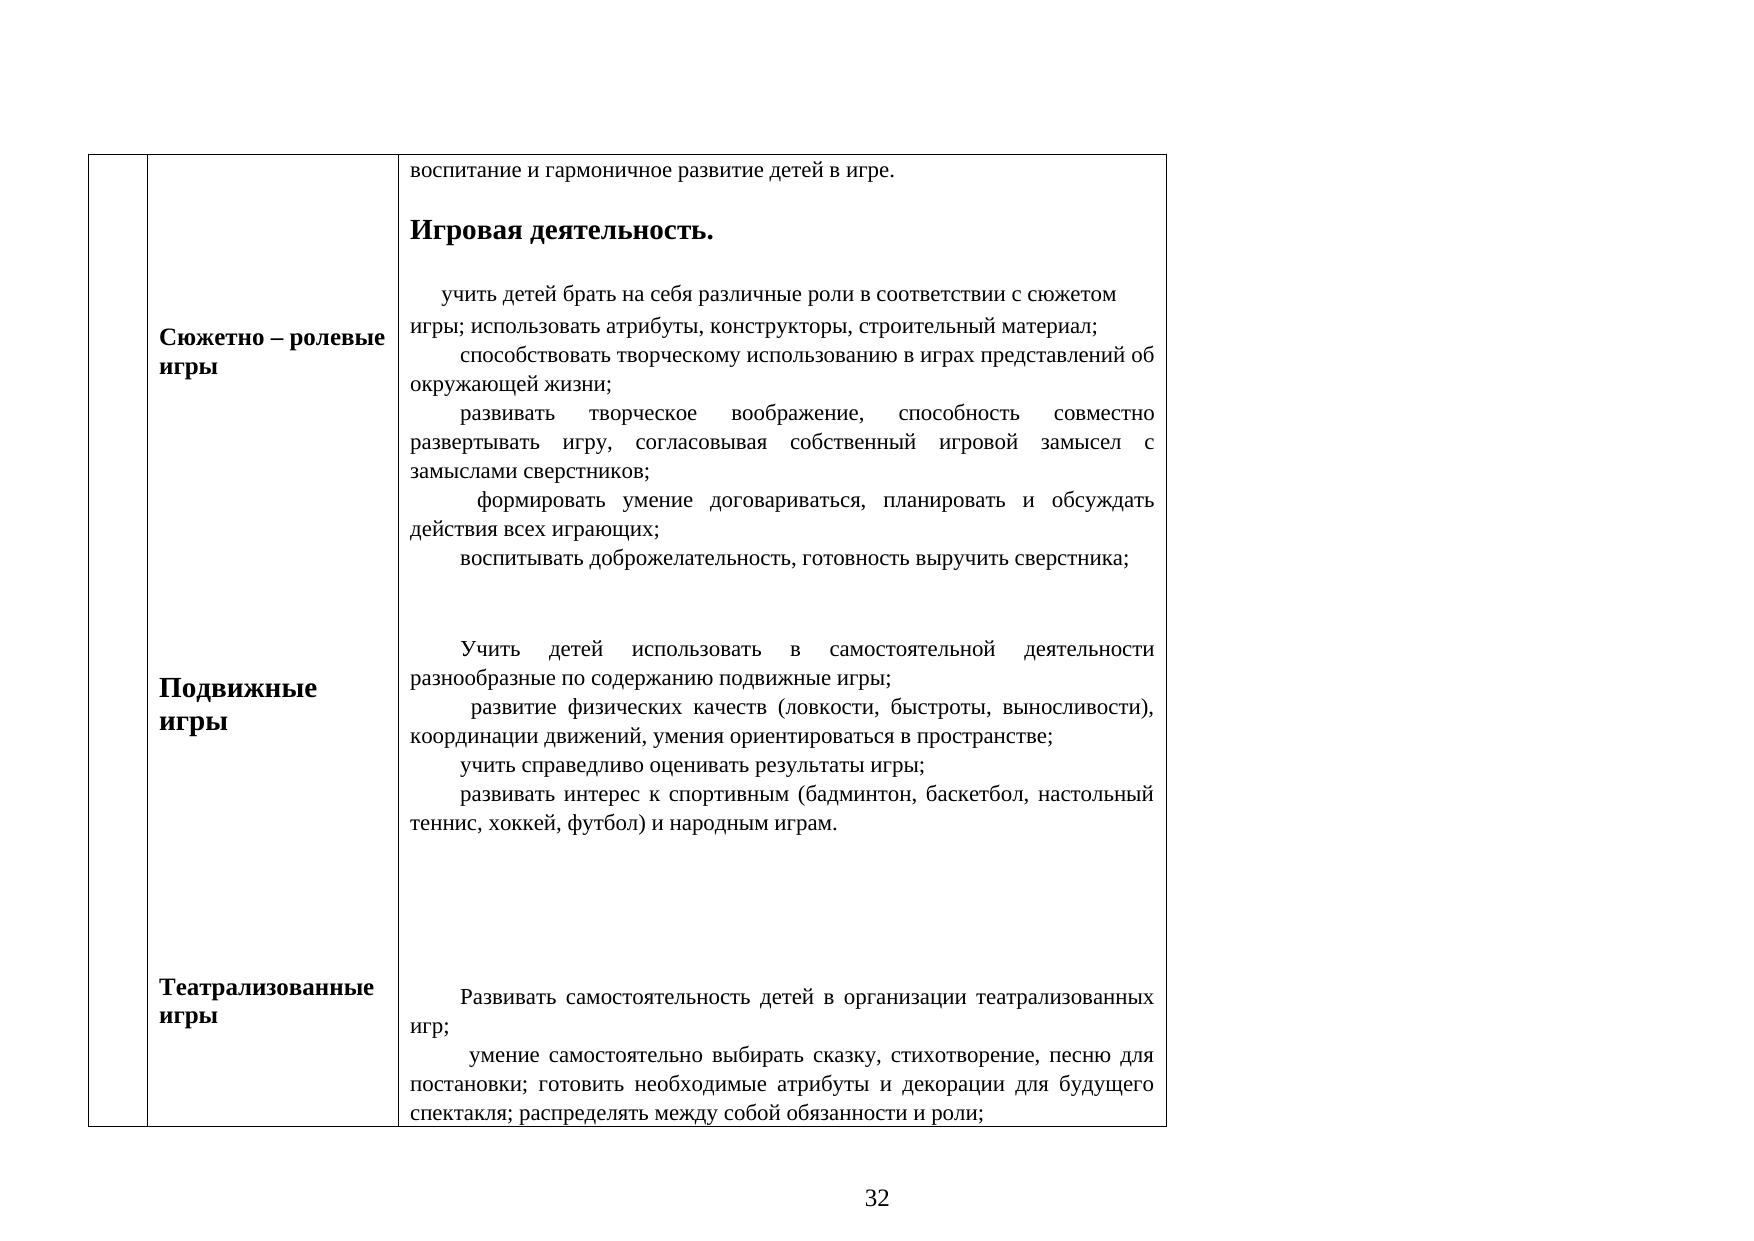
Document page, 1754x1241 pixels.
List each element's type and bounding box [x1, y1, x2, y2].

table_cell [89, 155, 147, 1126]
table_cell [148, 155, 398, 1126]
table_cell [399, 155, 1166, 1126]
